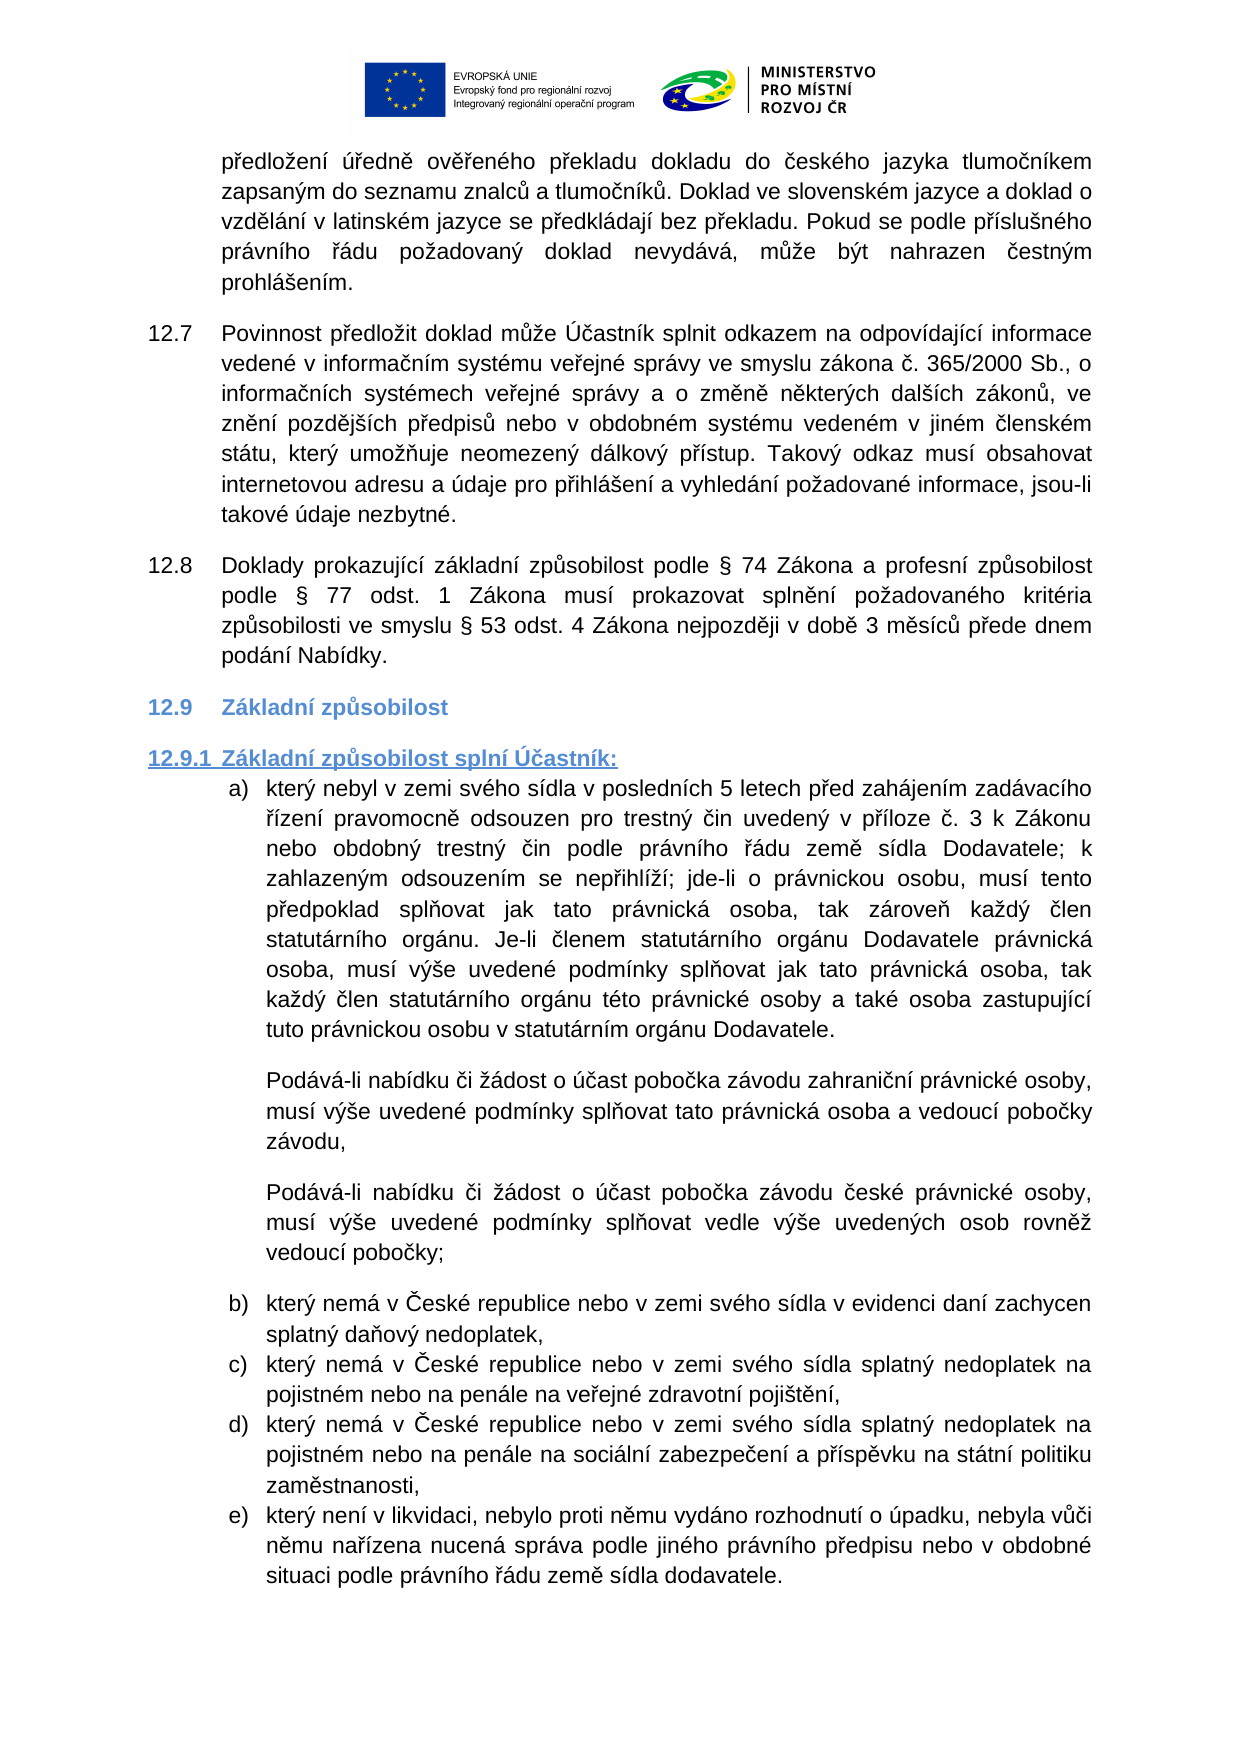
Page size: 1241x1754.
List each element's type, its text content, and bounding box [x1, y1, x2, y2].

text 12.7 Povinnost předložit doklad může Účastník splnit odkazem na odpovídající informace vedené v informačním systému veřejné správy ve smyslu zákona č. 365/2000 Sb., o informačních systémech veřejné správy a o změně některých dalších zákonů, ve znění pozdějších předpisů nebo v obdobném systému vedeném v jiném členském státu, který umožňuje neomezený dálkový přístup. Takový odkaz musí obsahovat internetovou adresu a údaje pro přihlášení a vyhledání požadované informace, jsou-li takové údaje nezbytné. [148, 319, 1093, 527]
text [148, 148, 1093, 295]
text 12.8 Doklady prokazující základní způsobilost podle § 74 Zákona a profesní způsobilost podle § 77 odst. 1 Zákona musí prokazovat splnění požadovaného kritéria způsobilosti ve smyslu § 53 odst. 4 Zákona nejpozději v době 3 měsíců přede dnem podání Nabídky. [148, 552, 1093, 669]
list který nebyl v zemi svého sídla v posledních 5 letech před zahájením zadávacího řízení pravomocně odsouzen pro trestný čin uvedený v příloze č. 3 k Zákonu nebo obdobný trestný čin podle právního řádu země sídla Dodavatele; k zahlazeným odsouzením se nepřihlíží; jde-li o právnickou osobu, musí tento předpoklad splňovat jak tato právnická osoba, tak zároveň každý člen statutárního orgánu. Je-li členem statutárního orgánu Dodavatele právnická osoba, musí výše uvedené podmínky splňovat jak tato právnická osoba, tak každý člen statutárního orgánu této právnické osoby a také osoba zastupující tuto právnickou osobu v statutárním orgánu Dodavatele. [228, 775, 1093, 1043]
subtitle 12.9 Základní způsobilost [148, 693, 1093, 720]
list který není v likvidaci, nebylo proti němu vydáno rozhodnutí o úpadku, nebyla vůči němu nařízena nucená správa podle jiného právního předpisu nebo v obdobné situaci podle právního řádu země sídla dodavatele. [228, 1502, 1093, 1588]
list který nemá v České republice nebo v zemi svého sídla splatný nedoplatek na pojistném nebo na penále na sociální zabezpečení a příspěvku na státní politiku zaměstnanosti, [228, 1411, 1093, 1498]
list který nemá v České republice nebo v zemi svého sídla splatný nedoplatek na pojistném nebo na penále na veřejné zdravotní pojištění, [228, 1351, 1093, 1407]
subtitle 12.9.1 Základní způsobilost splní Účastník: [148, 744, 1093, 771]
picture [347, 44, 893, 135]
text Podává-li nabídku či žádost o účast pobočka závodu české právnické osoby, musí výše uvedené podmínky splňovat vedle výše uvedených osob rovněž vedoucí pobočky; [266, 1179, 1093, 1266]
list který nemá v České republice nebo v zemi svého sídla v evidenci daní zachycen splatný daňový nedoplatek, [228, 1290, 1093, 1347]
text Podává-li nabídku či žádost o účast pobočka závodu zahraniční právnické osoby, musí výše uvedené podmínky splňovat tato právnická osoba a vedoucí pobočky závodu, [266, 1067, 1093, 1154]
